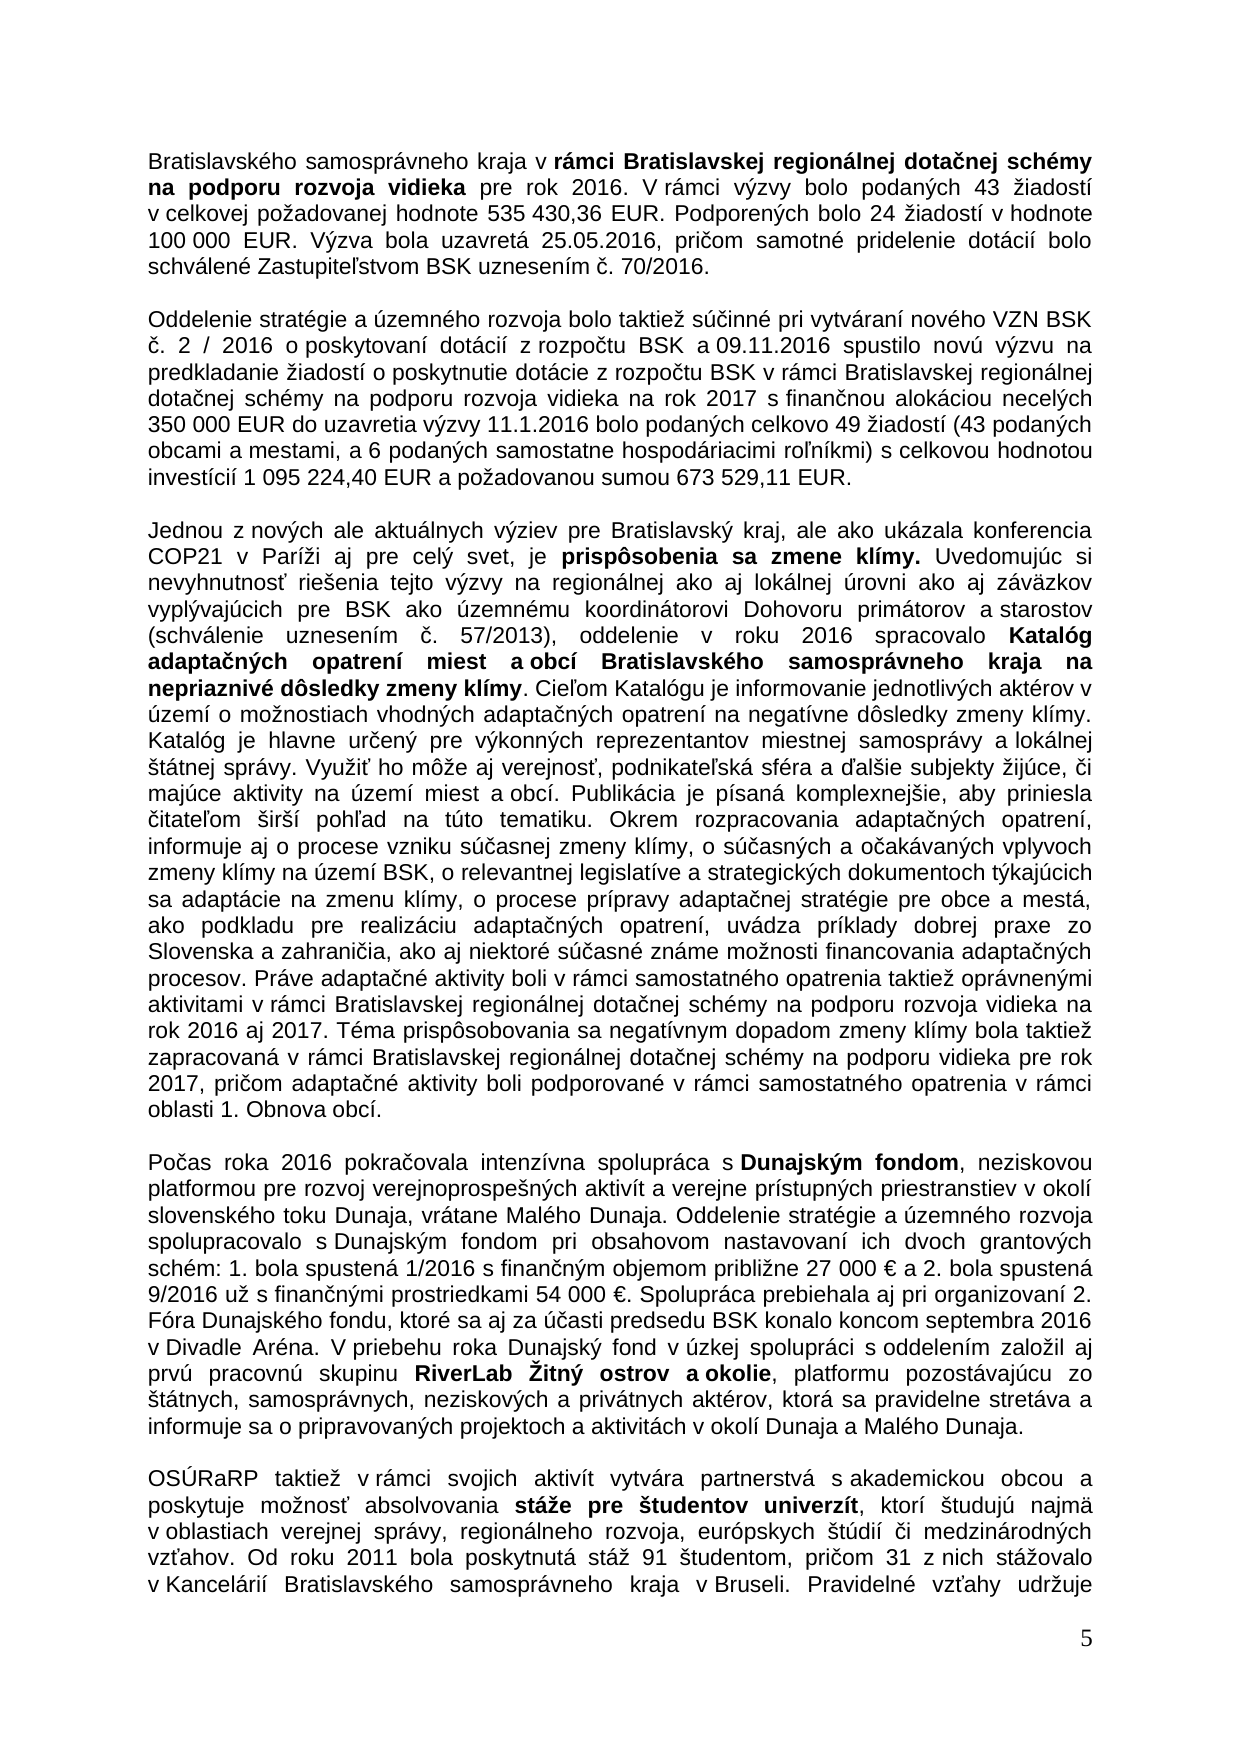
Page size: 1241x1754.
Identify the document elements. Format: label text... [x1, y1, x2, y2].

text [148, 148, 1093, 279]
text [148, 1465, 1093, 1597]
text Počas roka 2016 pokračovala intenzívna spolupráca s Dunajským fondom, neziskovou platformou pre rozvoj verejnoprospešných aktivít a verejne prístupných priestranstiev v okolí slovenského toku Dunaja, vrátane Malého Dunaja. Oddelenie stratégie a územného rozvoja spolupracovalo s Dunajským fondom pri obsahovom nastavovaní ich dvoch grantových schém: 1. bola spustená 1/2016 s finančným objemom približne 27 000 € a 2. bola spustená 9/2016 už s finančnými prostriedkami 54 000 €. Spolupráca prebiehala aj pri organizovaní 2. Fóra Dunajského fondu, ktoré sa aj za účasti predsedu BSK konalo koncom septembra 2016 v Divadle Aréna. V priebehu roka Dunajský fond v úzkej spolupráci s oddelením založil aj prvú pracovnú skupinu RiverLab Žitný ostrov a okolie, platformu pozostávajúcu zo štátnych, samosprávnych, neziskových a privátnych aktérov, ktorá sa pravidelne stretáva a informuje sa o pripravovaných projektoch a aktivitách v okolí Dunaja a Malého Dunaja. [148, 1149, 1093, 1439]
text Jednou z nových ale aktuálnych výziev pre Bratislavský kraj, ale ako ukázala konferencia COP21 v Paríži aj pre celý svet, je prispôsobenia sa zmene klímy. Uvedomujúc si nevyhnutnosť riešenia tejto výzvy na regionálnej ako aj lokálnej úrovni ako aj záväzkov vyplývajúcich pre BSK ako územnému koordinátorovi Dohovoru primátorov a starostov (schválenie uznesením č. 57/2013), oddelenie v roku 2016 spracovalo Katalóg adaptačných opatrení miest a obcí Bratislavského samosprávneho kraja na nepriaznivé dôsledky zmeny klímy. Cieľom Katalógu je informovanie jednotlivých aktérov v území o možnostiach vhodných adaptačných opatrení na negatívne dôsledky zmeny klímy. Katalóg je hlavne určený pre výkonných reprezentantov miestnej samosprávy a lokálnej štátnej správy. Využiť ho môže aj verejnosť, podnikateľská sféra a ďalšie subjekty žijúce, či majúce aktivity na území miest a obcí. Publikácia je písaná komplexnejšie, aby priniesla čitateľom širší pohľad na túto tematiku. Okrem rozpracovania adaptačných opatrení, informuje aj o procese vzniku súčasnej zmeny klímy, o súčasných a očakávaných vplyvoch zmeny klímy na území BSK, o relevantnej legislatíve a strategických dokumentoch týkajúcich sa adaptácie na zmenu klímy, o procese prípravy adaptačnej stratégie pre obce a mestá, ako podkladu pre realizáciu adaptačných opatrení, uvádza príklady dobrej praxe zo Slovenska a zahraničia, ako aj niektoré súčasné známe možnosti financovania adaptačných procesov. Práve adaptačné aktivity boli v rámci samostatného opatrenia taktiež oprávnenými aktivitami v rámci Bratislavskej regionálnej dotačnej schémy na podporu rozvoja vidieka na rok 2016 aj 2017. Téma prispôsobovania sa negatívnym dopadom zmeny klímy bola taktiež zapracovaná v rámci Bratislavskej regionálnej dotačnej schémy na podporu vidieka pre rok 2017, pričom adaptačné aktivity boli podporované v rámci samostatného opatrenia v rámci oblasti 1. Obnova obcí. [148, 517, 1093, 1123]
text Oddelenie stratégie a územného rozvoja bolo taktiež súčinné pri vytváraní nového VZN BSK č. 2 / 2016 o poskytovaní dotácií z rozpočtu BSK a 09.11.2016 spustilo novú výzvu na predkladanie žiadostí o poskytnutie dotácie z rozpočtu BSK v rámci Bratislavskej regionálnej dotačnej schémy na podporu rozvoja vidieka na rok 2017 s finančnou alokáciou necelých 350 000 EUR do uzavretia výzvy 11.1.2016 bolo podaných celkovo 49 žiadostí (43 podaných obcami a mestami, a 6 podaných samostatne hospodáriacimi roľníkmi) s celkovou hodnotou investícií 1 095 224,40 EUR a požadovanou sumou 673 529,11 EUR. [148, 306, 1093, 490]
